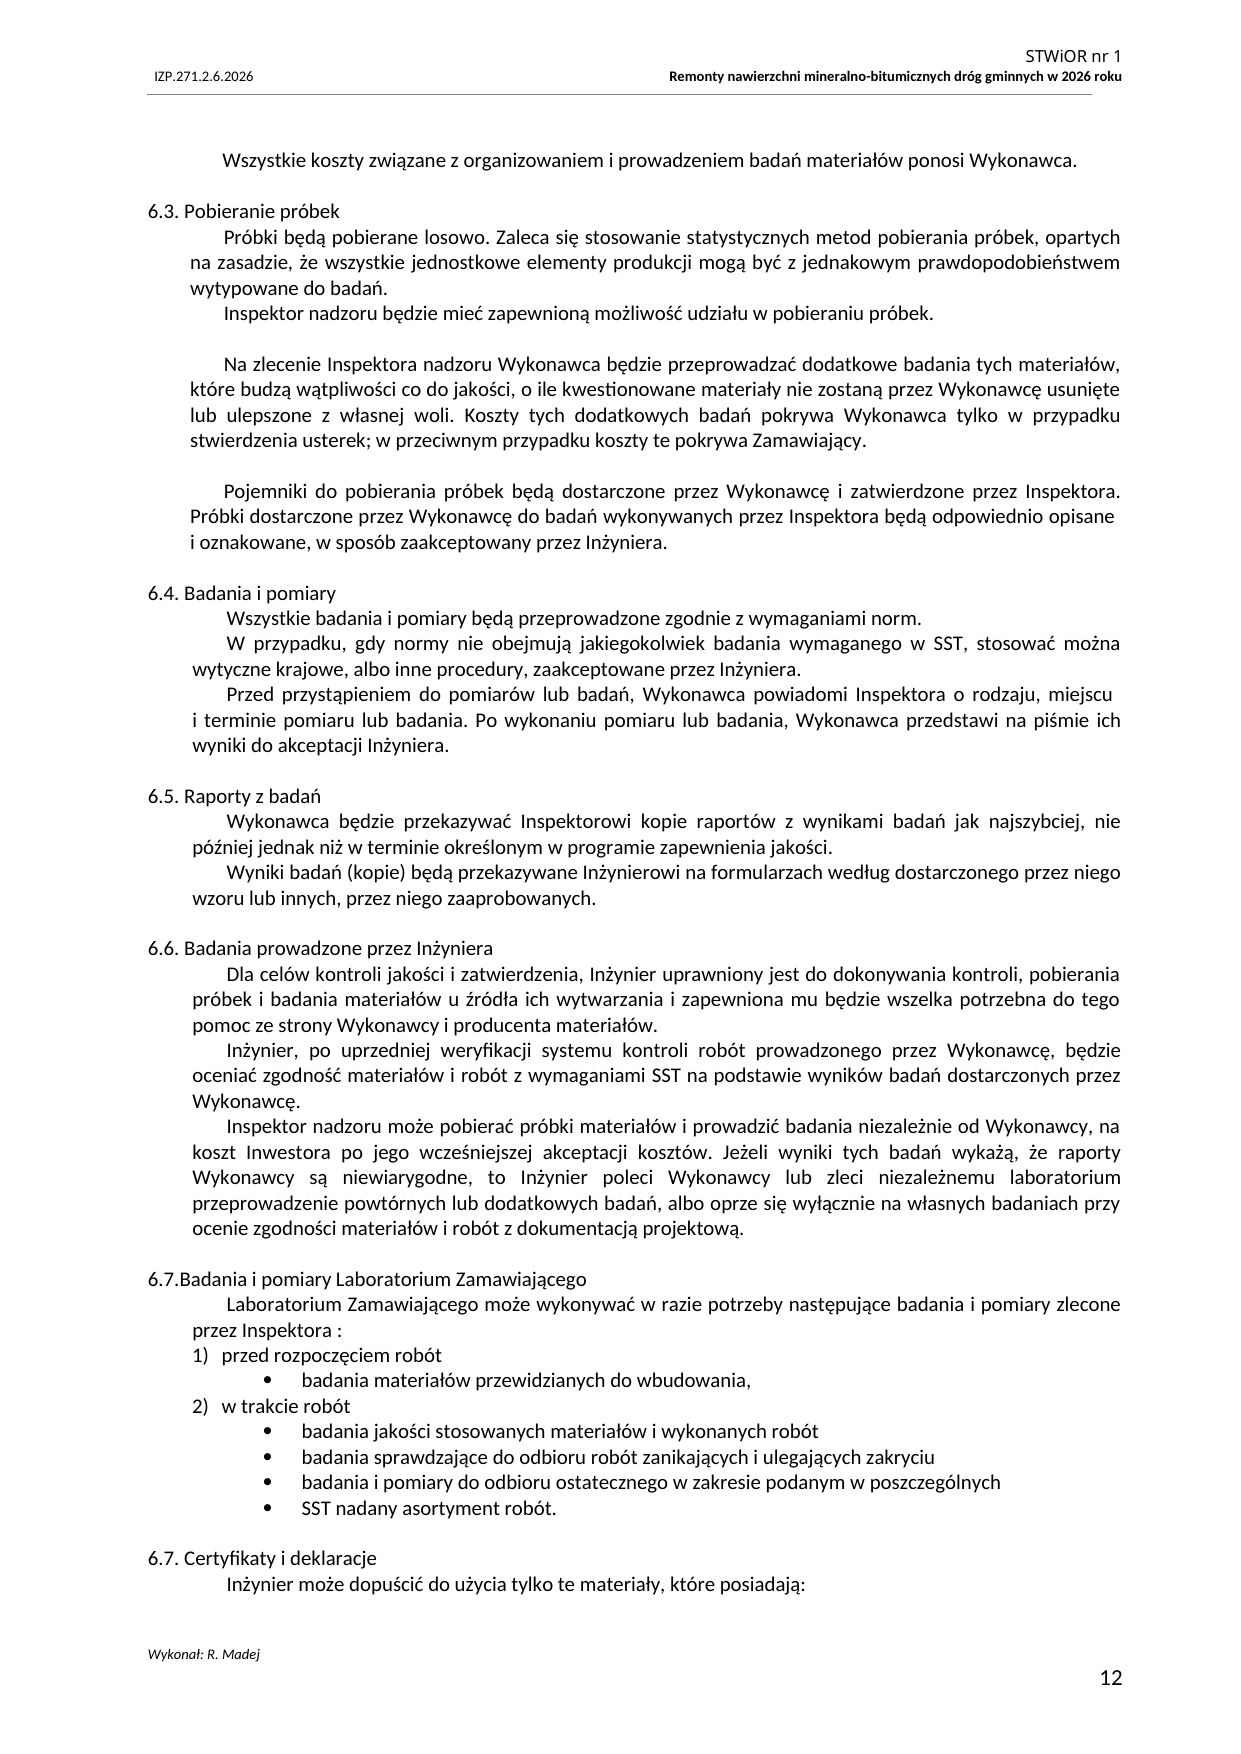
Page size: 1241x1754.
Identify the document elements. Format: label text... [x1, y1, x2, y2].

text 6.7. Certyfikaty i deklaracje [148, 1546, 1122, 1571]
text Laboratorium Zamawiającego może wykonywać w razie potrzeby następujące badania i pomiary zlecone przez Inspektora : [192, 1291, 1122, 1342]
text Inżynier, po uprzedniej weryfikacji systemu kontroli robót prowadzonego przez Wykonawcę, będzie oceniać zgodność materiałów i robót z wymaganiami SST na podstawie wyników badań dostarczonych przez Wykonawcę. [192, 1037, 1122, 1113]
text Próbki będą pobierane losowo. Zaleca się stosowanie statystycznych metod pobierania próbek, opartych na zasadzie, że wszystkie jednostkowe elementy produkcji mogą być z jednakowym prawdopodobieństwem wytypowane do badań. [190, 224, 1122, 300]
list w trakcie robót [177, 1393, 1122, 1418]
text Inspektor nadzoru będzie mieć zapewnioną możliwość udziału w pobieraniu próbek. [190, 300, 1122, 326]
list przed rozpoczęciem robót [177, 1342, 1122, 1368]
text Inżynier może dopuścić do użycia tylko te materiały, które posiadają: [192, 1571, 1122, 1596]
text Dla celów kontroli jakości i zatwierdzenia, Inżynier uprawniony jest do dokonywania kontroli, pobierania próbek i badania materiałów u źródła ich wytwarzania i zapewniona mu będzie wszelka potrzebna do tego pomoc ze strony Wykonawcy i producenta materiałów. [192, 961, 1122, 1037]
text Wyniki badań (kopie) będą przekazywane Inżynierowi na formularzach według dostarczonego przez niego wzoru lub innych, przez niego zaaprobowanych. [192, 859, 1122, 910]
text Wszystkie koszty związane z organizowaniem i prowadzeniem badań materiałów ponosi Wykonawca. [188, 148, 1122, 173]
text Na zlecenie Inspektora nadzoru Wykonawca będzie przeprowadzać dodatkowe badania tych materiałów, które budzą wątpliwości co do jakości, o ile kwestionowane materiały nie zostaną przez Wykonawcę usunięte lub ulepszone z własnej woli. Koszty tych dodatkowych badań pokrywa Wykonawca tylko w przypadku stwierdzenia usterek; w przeciwnym przypadku koszty te pokrywa Zamawiający. [190, 351, 1122, 453]
list badania materiałów przewidzianych do wbudowania, [264, 1368, 1122, 1393]
text Pojemniki do pobierania próbek będą dostarczone przez Wykonawcę i zatwierdzone przez Inspektora. Próbki dostarczone przez Wykonawcę do badań wykonywanych przez Inspektora będą odpowiednio opisane i oznakowane, w sposób zaakceptowany przez Inżyniera. [190, 478, 1122, 554]
list badania jakości stosowanych materiałów i wykonanych robót [264, 1418, 1122, 1444]
text 6.7.Badania i pomiary Laboratorium Zamawiającego [148, 1266, 1122, 1291]
text 6.4. Badania i pomiary [148, 580, 1122, 605]
list badania sprawdzające do odbioru robót zanikających i ulegających zakryciu [264, 1444, 1122, 1469]
text 6.5. Raporty z badań [148, 783, 1122, 808]
text Wykonawca będzie przekazywać Inspektorowi kopie raportów z wynikami badań jak najszybciej, nie później jednak niż w terminie określonym w programie zapewnienia jakości. [192, 808, 1122, 859]
text 6.3. Pobieranie próbek [148, 198, 1122, 224]
list SST nadany asortyment robót. [264, 1495, 1122, 1520]
text Przed przystąpieniem do pomiarów lub badań, Wykonawca powiadomi Inspektora o rodzaju, miejscu i terminie pomiaru lub badania. Po wykonaniu pomiaru lub badania, Wykonawca przedstawi na piśmie ich wyniki do akceptacji Inżyniera. [192, 681, 1122, 758]
text Inspektor nadzoru może pobierać próbki materiałów i prowadzić badania niezależnie od Wykonawcy, na koszt Inwestora po jego wcześniejszej akceptacji kosztów. Jeżeli wyniki tych badań wykażą, że raporty Wykonawcy są niewiarygodne, to Inżynier poleci Wykonawcy lub zleci niezależnemu laboratorium przeprowadzenie powtórnych lub dodatkowych badań, albo oprze się wyłącznie na własnych badaniach przy ocenie zgodności materiałów i robót z dokumentacją projektową. [192, 1113, 1122, 1241]
text 6.6. Badania prowadzone przez Inżyniera [148, 936, 1122, 961]
text Wszystkie badania i pomiary będą przeprowadzone zgodnie z wymaganiami norm. [192, 605, 1122, 631]
list badania i pomiary do odbioru ostatecznego w zakresie podanym w poszczególnych [264, 1469, 1122, 1495]
text W przypadku, gdy normy nie obejmują jakiegokolwiek badania wymaganego w SST, stosować można wytyczne krajowe, albo inne procedury, zaakceptowane przez Inżyniera. [192, 631, 1122, 681]
